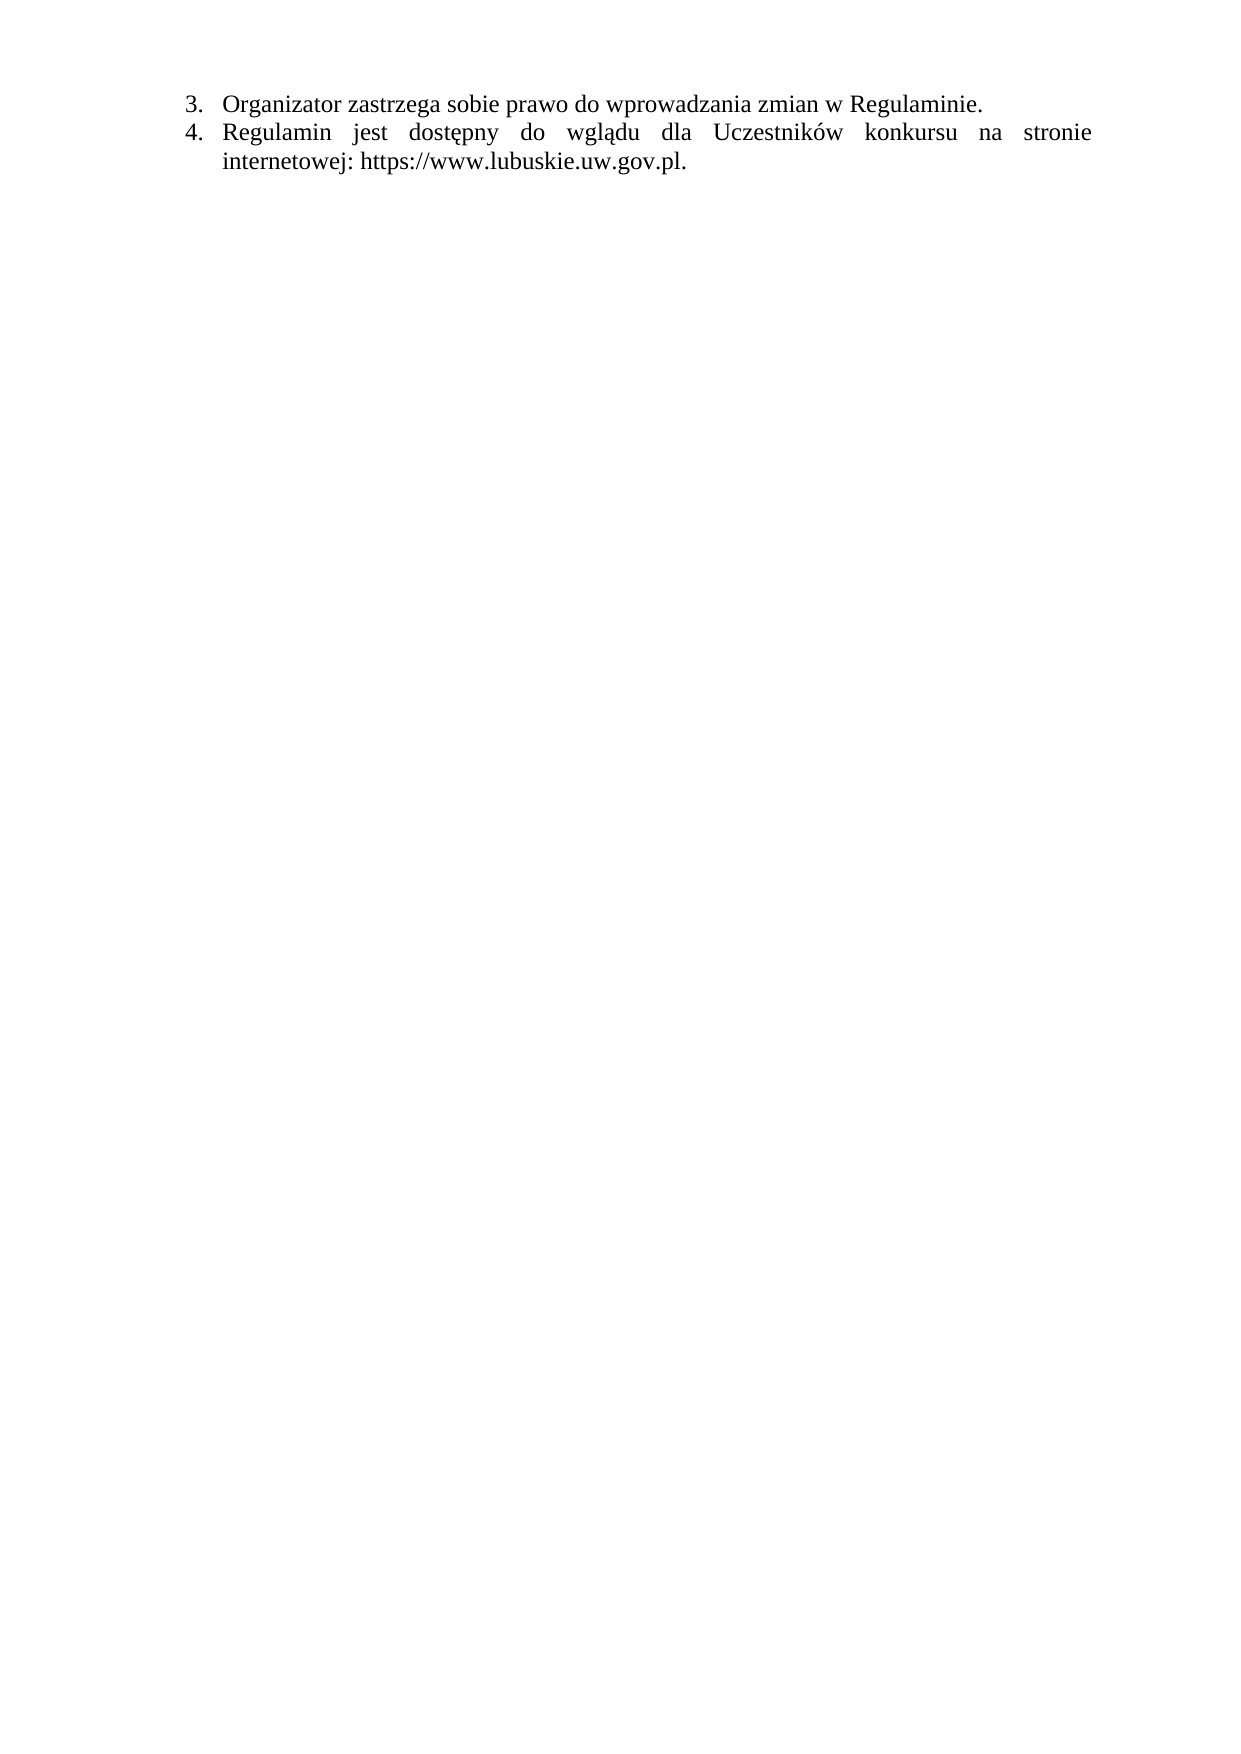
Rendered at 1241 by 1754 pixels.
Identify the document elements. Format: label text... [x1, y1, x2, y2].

list Organizator zastrzega sobie prawo do wprowadzania zmian w Regulaminie. [185, 89, 1093, 117]
list Regulamin jest dostępny do wglądu dla Uczestników konkursu na stronie internetowej: https://www.lubuskie.uw.gov.pl. [185, 117, 1093, 175]
